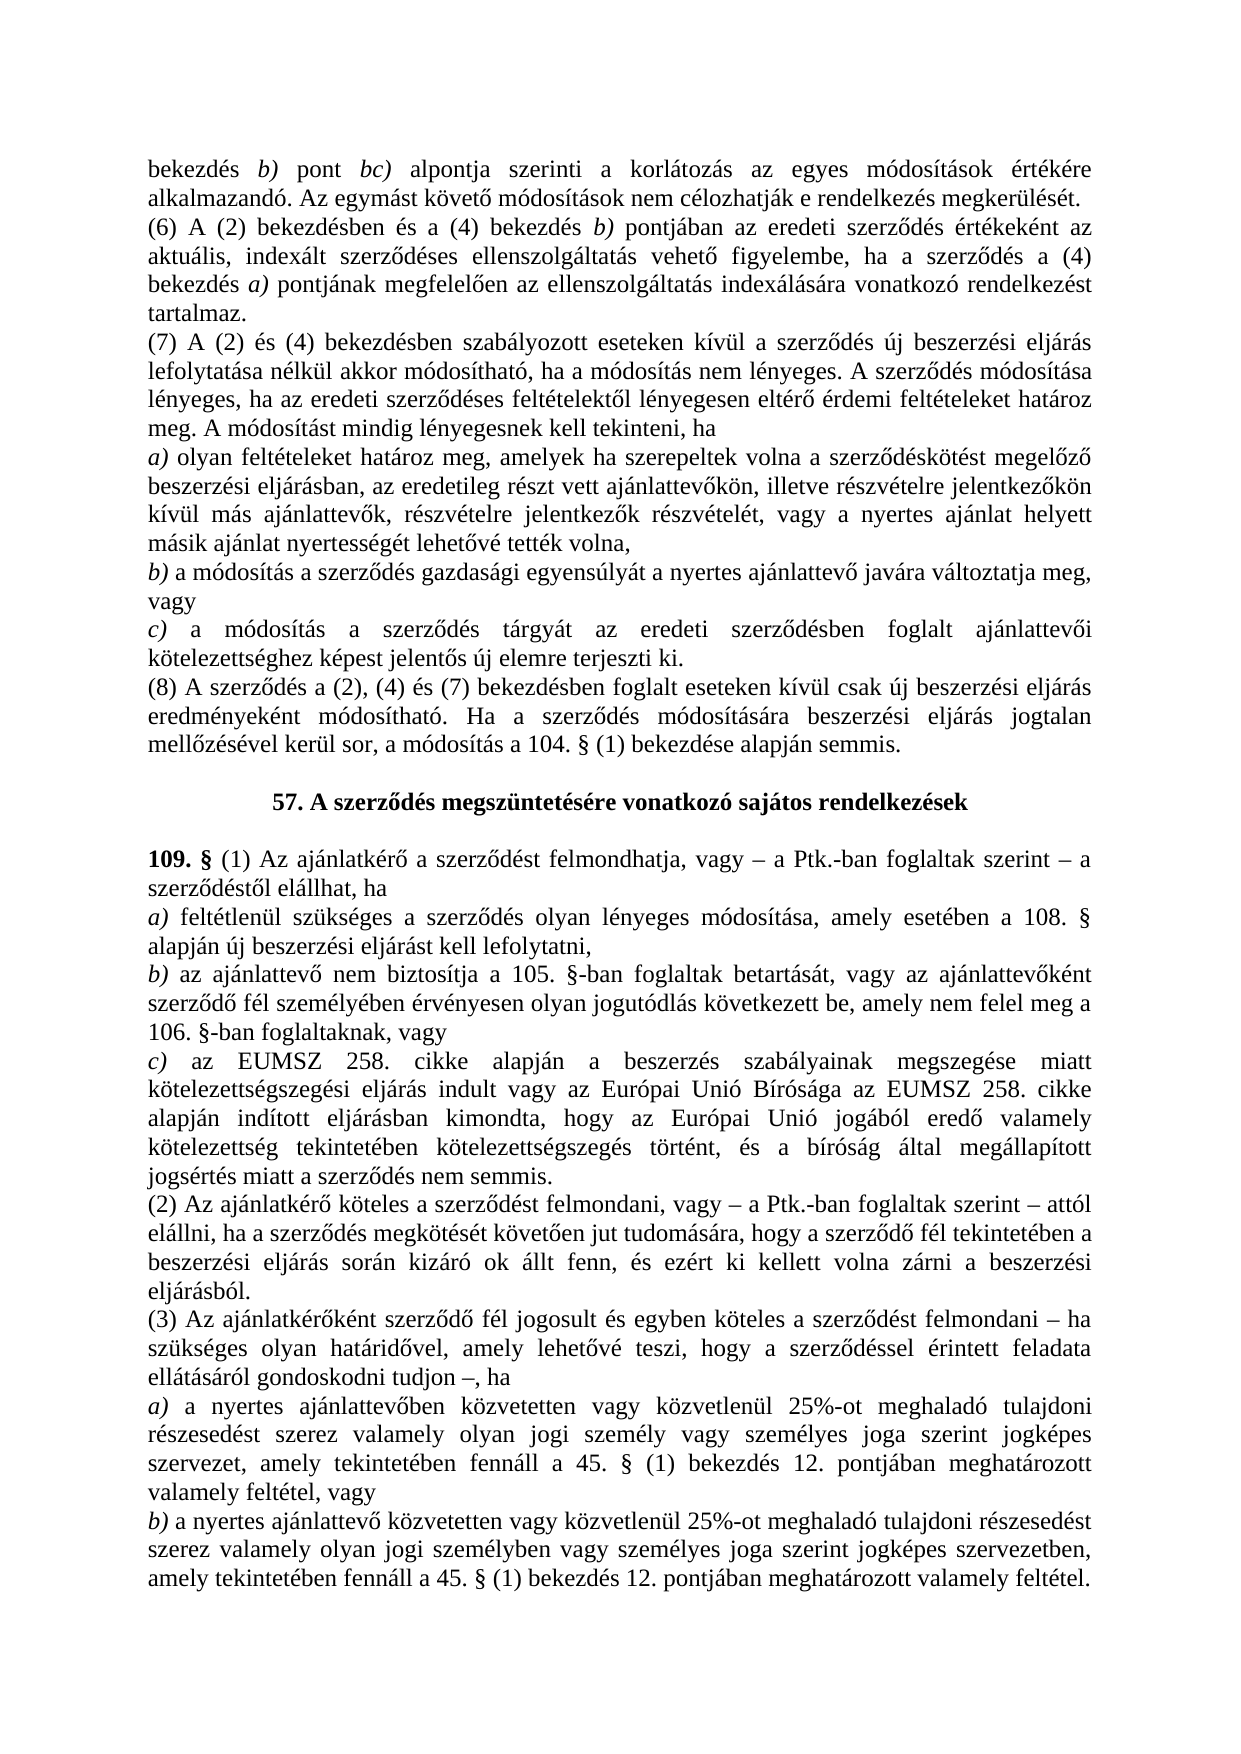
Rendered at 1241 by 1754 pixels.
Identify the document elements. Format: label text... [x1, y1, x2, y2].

text (8) A szerződés a (2), (4) és (7) bekezdésben foglalt eseteken kívül csak új beszerzési eljárás eredményeként módosítható. Ha a szerződés módosítására beszerzési eljárás jogtalan mellőzésével kerül sor, a módosítás a 104. § (1) bekezdése alapján semmis. [148, 672, 1093, 758]
text (6) A (2) bekezdésben és a (4) bekezdés b) pontjában az eredeti szerződés értékeként az aktuális, indexált szerződéses ellenszolgáltatás vehető figyelembe, ha a szerződés a (4) bekezdés a) pontjának megfelelően az ellenszolgáltatás indexálására vonatkozó rendelkezést tartalmaz. [148, 212, 1093, 327]
text c) az EUMSZ 258. cikke alapján a beszerzés szabályainak megszegése miatt kötelezettségszegési eljárás indult vagy az Európai Unió Bírósága az EUMSZ 258. cikke alapján indított eljárásban kimondta, hogy az Európai Unió jogából eredő valamely kötelezettség tekintetében kötelezettségszegés történt, és a bíróság által megállapított jogsértés miatt a szerződés nem semmis. [148, 1046, 1093, 1189]
text a) feltétlenül szükséges a szerződés olyan lényeges módosítása, amely esetében a 108. § alapján új beszerzési eljárást kell lefolytatni, [148, 902, 1093, 959]
text 109. § (1) Az ajánlatkérő a szerződést felmondhatja, vagy – a Ptk.-ban foglaltak szerint – a szerződéstől elállhat, ha [148, 844, 1093, 902]
text b) az ajánlattevő nem biztosítja a 105. §-ban foglaltak betartását, vagy az ajánlattevőként szerződő fél személyében érvényesen olyan jogutódlás következett be, amely nem felel meg a 106. §-ban foglaltaknak, vagy [148, 959, 1093, 1046]
text (3) Az ajánlatkérőként szerződő fél jogosult és egyben köteles a szerződést felmondani – ha szükséges olyan határidővel, amely lehetővé teszi, hogy a szerződéssel érintett feladata ellátásáról gondoskodni tudjon –, ha [148, 1304, 1093, 1391]
text a) a nyertes ajánlattevőben közvetetten vagy közvetlenül 25%-ot meghaladó tulajdoni részesedést szerez valamely olyan jogi személy vagy személyes joga szerint jogképes szervezet, amely tekintetében fennáll a 45. § (1) bekezdés 12. pontjában meghatározott valamely feltétel, vagy [148, 1391, 1093, 1506]
text (2) Az ajánlatkérő köteles a szerződést felmondani, vagy – a Ptk.-ban foglaltak szerint – attól elállni, ha a szerződés megkötését követően jut tudomására, hogy a szerződő fél tekintetében a beszerzési eljárás során kizáró ok állt fenn, és ezért ki kellett volna zárni a beszerzési eljárásból. [148, 1189, 1093, 1304]
text a) olyan feltételeket határoz meg, amelyek ha szerepeltek volna a szerződéskötést megelőző beszerzési eljárásban, az eredetileg részt vett ajánlattevőkön, illetve részvételre jelentkezőkön kívül más ajánlattevők, részvételre jelentkezők részvételét, vagy a nyertes ajánlat helyett másik ajánlat nyertességét lehetővé tették volna, [148, 442, 1093, 557]
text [148, 154, 1093, 212]
text 57. A szerződés megszüntetésére vonatkozó sajátos rendelkezések [148, 787, 1093, 816]
text (7) A (2) és (4) bekezdésben szabályozott eseteken kívül a szerződés új beszerzési eljárás lefolytatása nélkül akkor módosítható, ha a módosítás nem lényeges. A szerződés módosítása lényeges, ha az eredeti szerződéses feltételektől lényegesen eltérő érdemi feltételeket határoz meg. A módosítást mindig lényegesnek kell tekinteni, ha [148, 327, 1093, 442]
text b) a nyertes ajánlattevő közvetetten vagy közvetlenül 25%-ot meghaladó tulajdoni részesedést szerez valamely olyan jogi személyben vagy személyes joga szerint jogképes szervezetben, amely tekintetében fennáll a 45. § (1) bekezdés 12. pontjában meghatározott valamely feltétel. [148, 1506, 1093, 1592]
text b) a módosítás a szerződés gazdasági egyensúlyát a nyertes ajánlattevő javára változtatja meg, vagy [148, 557, 1093, 614]
text c) a módosítás a szerződés tárgyát az eredeti szerződésben foglalt ajánlattevői kötelezettséghez képest jelentős új elemre terjeszti ki. [148, 614, 1093, 672]
